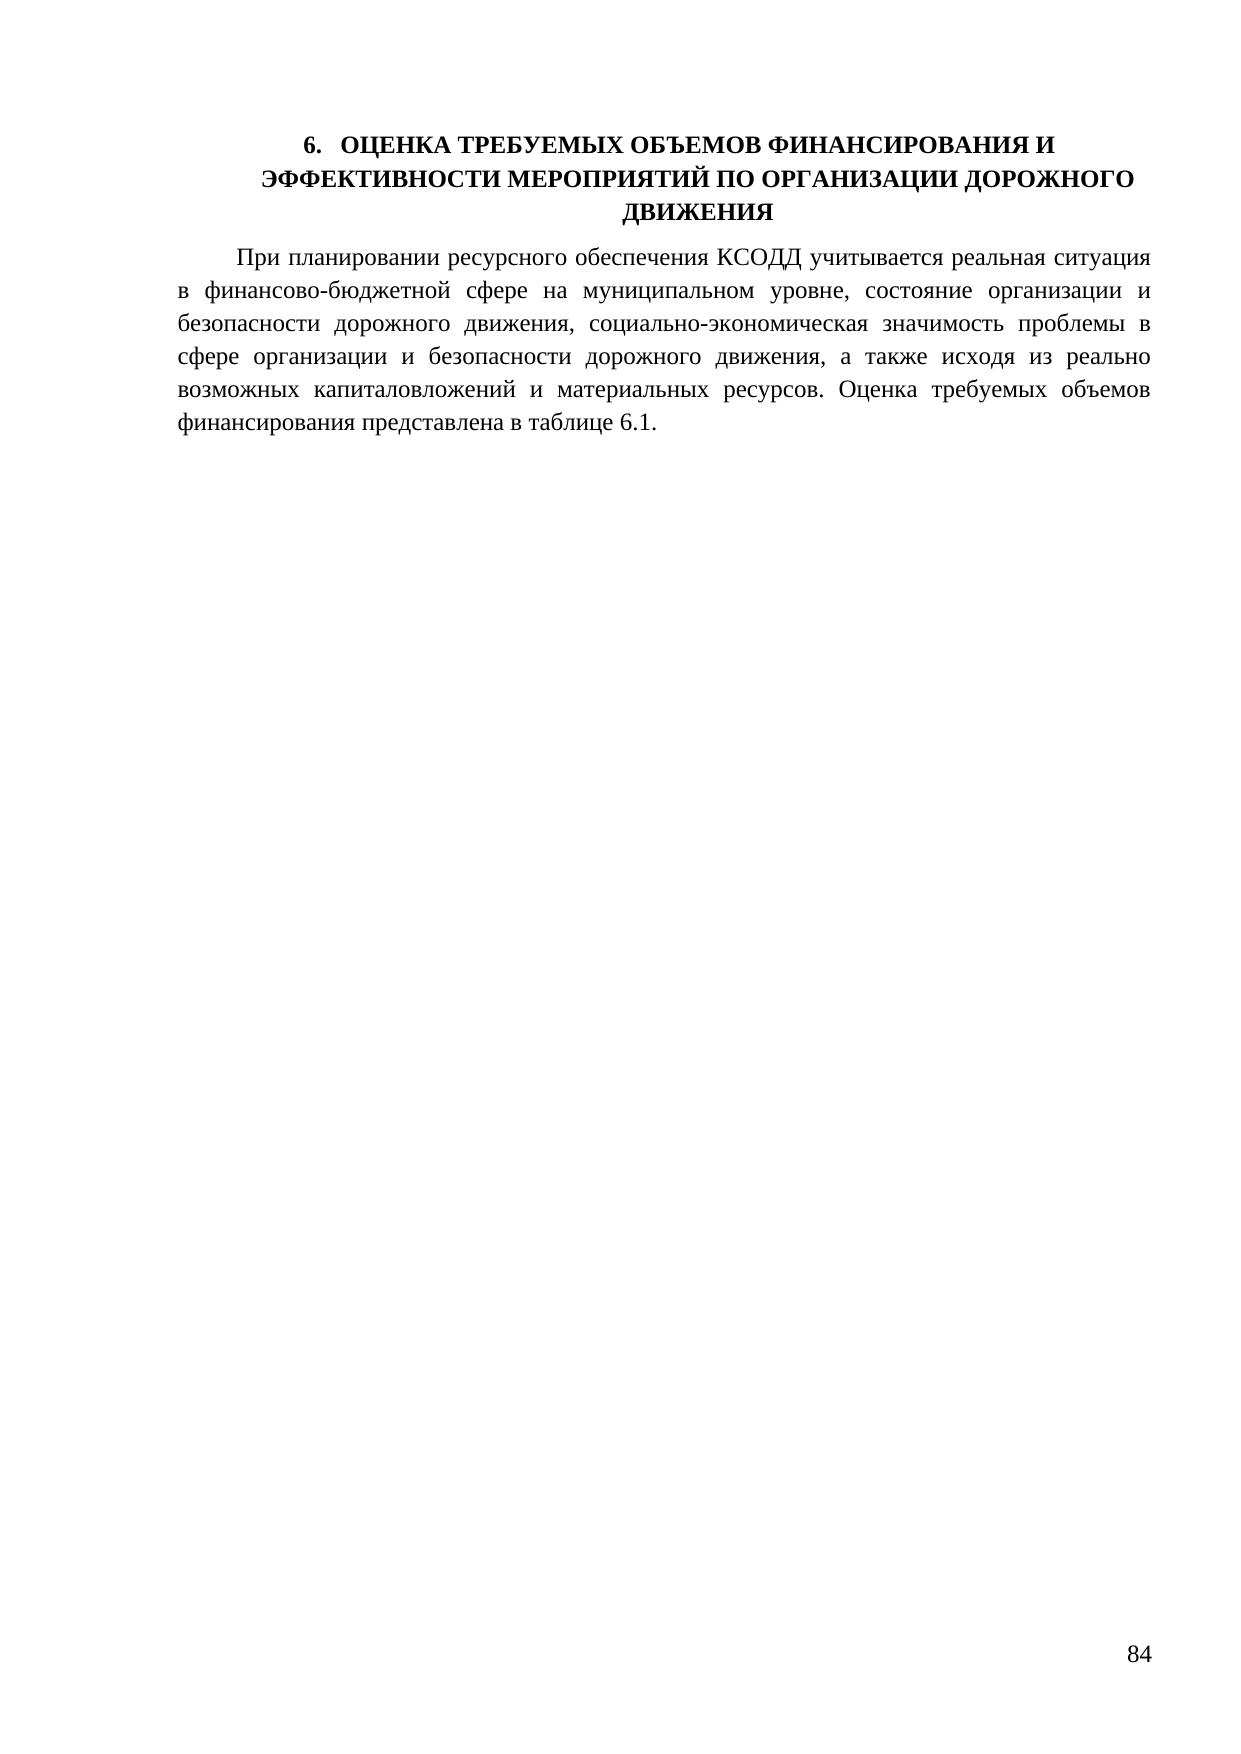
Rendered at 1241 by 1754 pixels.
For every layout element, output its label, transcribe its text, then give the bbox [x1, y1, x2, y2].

subtitle ОЦЕНКА ТРЕБУЕМЫХ ОБЪЕМОВ ФИНАНСИРОВАНИЯ И ЭФФЕКТИВНОСТИ МЕРОПРИЯТИЙ ПО ОРГАНИЗАЦИИ ДОРОЖНОГО ДВИЖЕНИЯ [207, 131, 1152, 225]
text При планировании ресурсного обеспечения КСОДД учитывается реальная ситуация в финансово-бюджетной сфере на муниципальном уровне, состояние организации и безопасности дорожного движения, социально-экономическая значимость проблемы в сфере организации и безопасности дорожного движения, а также исходя из реально возможных капиталовложений и материальных ресурсов. Оценка требуемых объемов финансирования представлена в таблице 6.1. [177, 242, 1152, 436]
